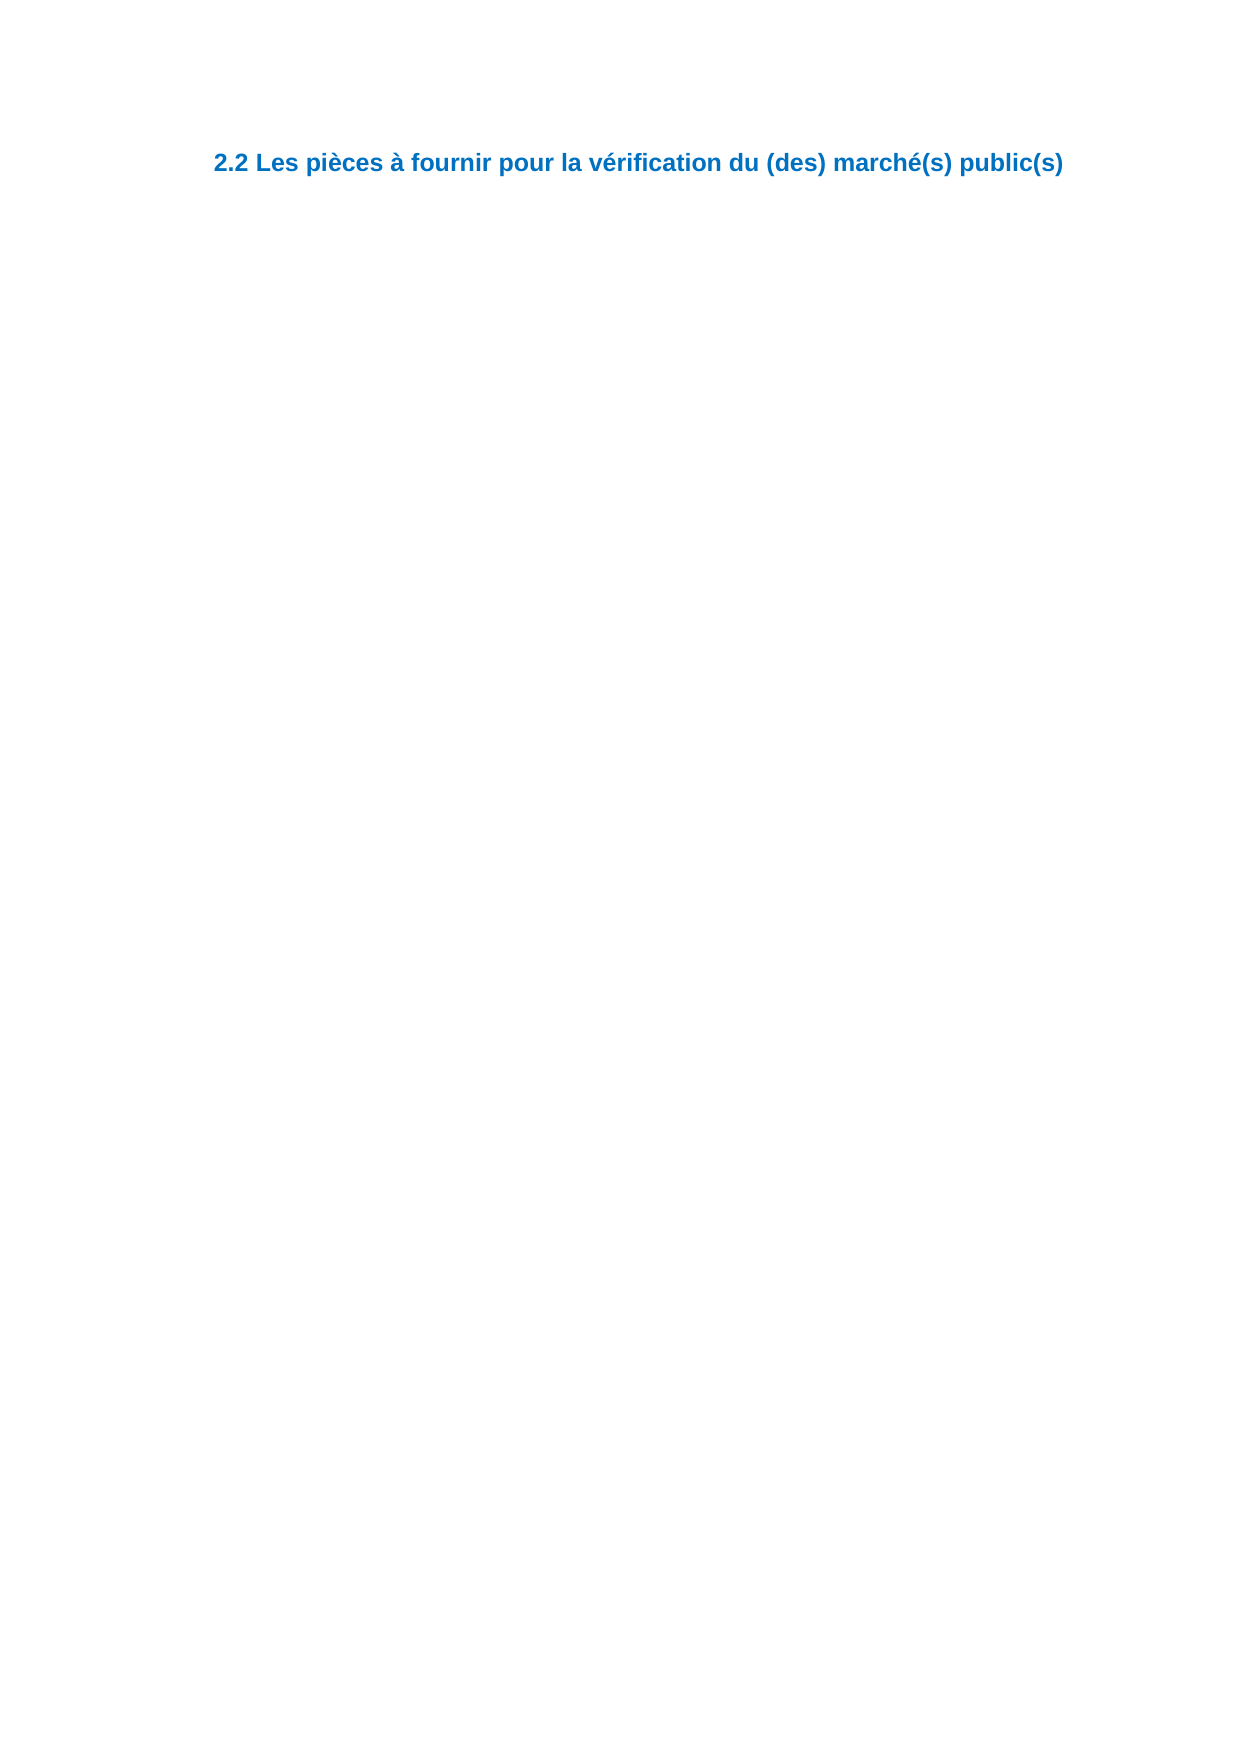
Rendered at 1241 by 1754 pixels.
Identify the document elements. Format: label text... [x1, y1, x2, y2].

list Les pièces à fournir pour la vérification du (des) marché(s) public(s) [185, 148, 1093, 176]
